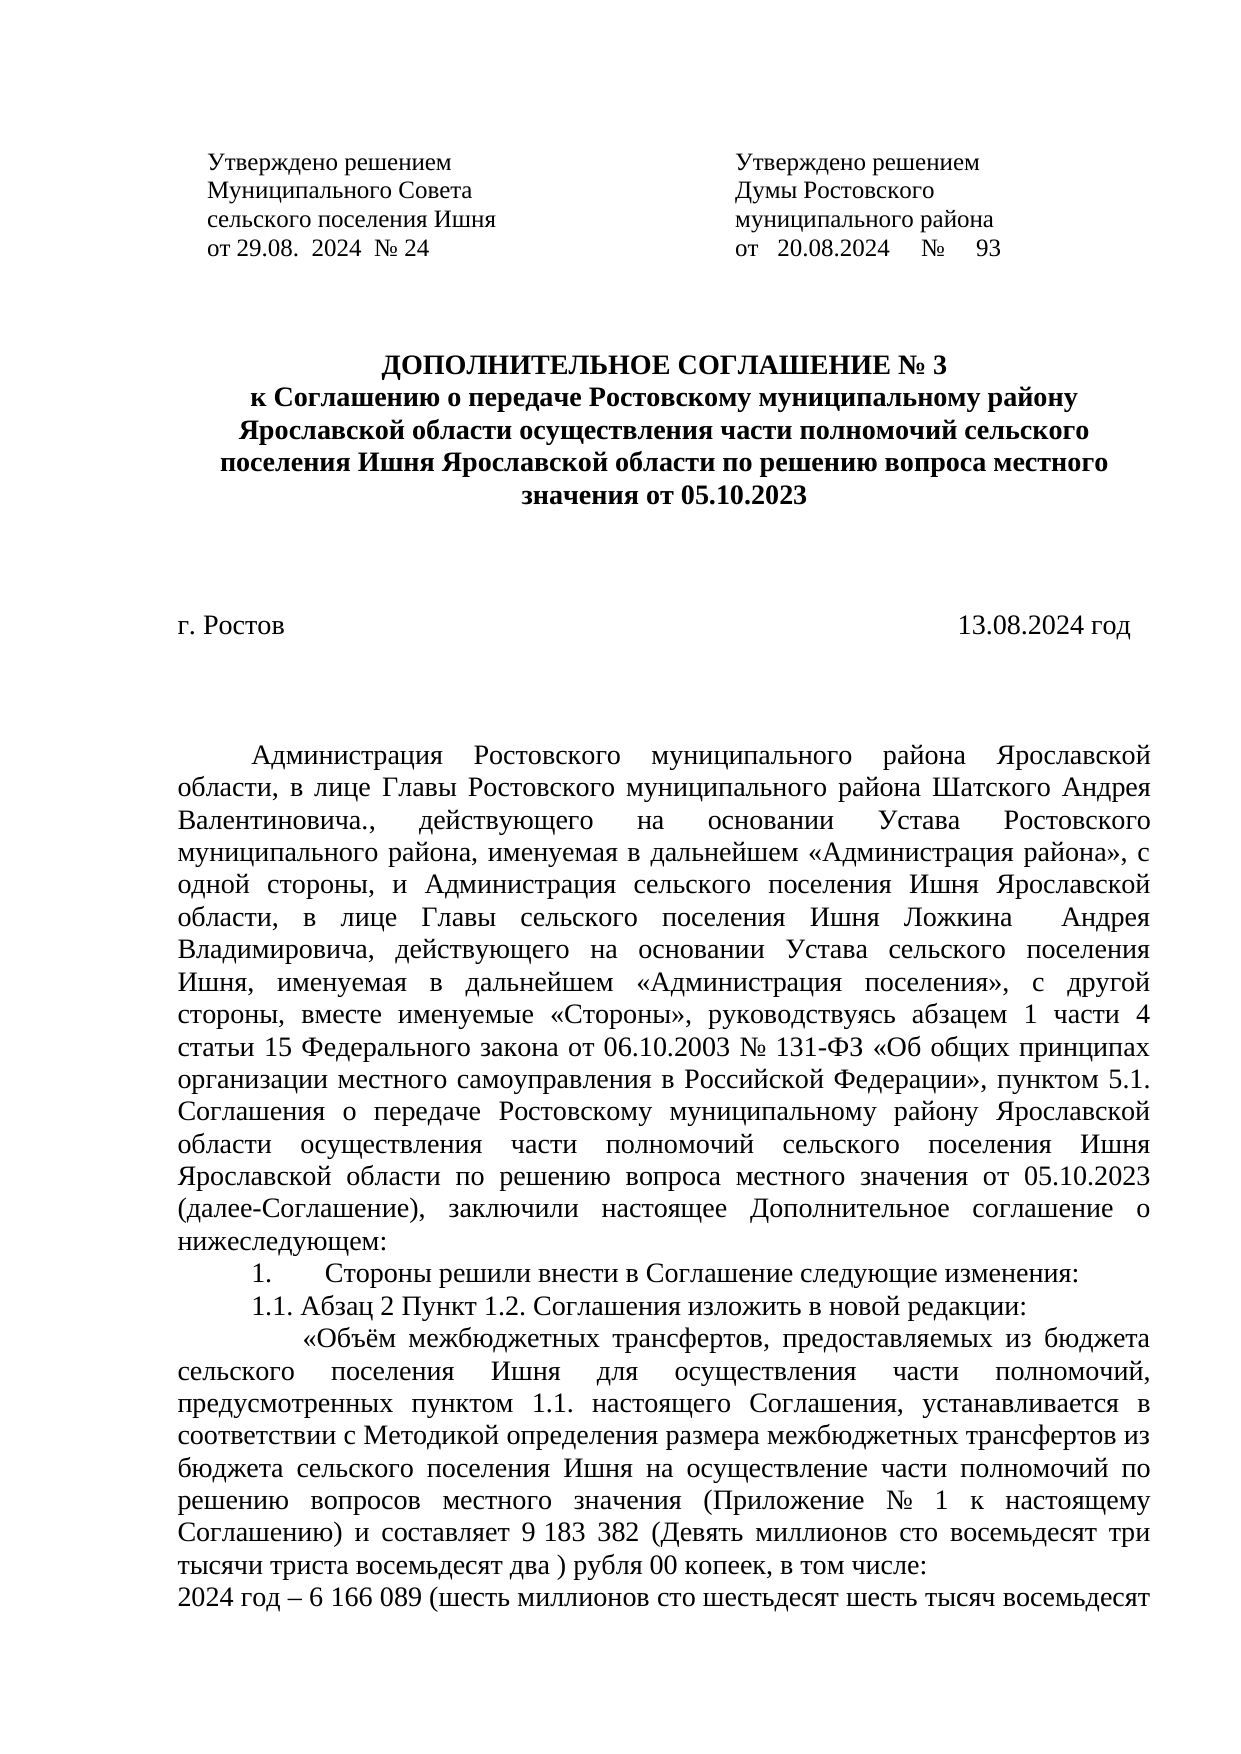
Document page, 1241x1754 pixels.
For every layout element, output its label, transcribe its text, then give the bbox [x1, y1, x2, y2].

table_header Утверждено решением Думы Ростовского муниципального района от 20.08.2024 № 93 [694, 147, 1240, 319]
text к Соглашению о передаче Ростовскому муниципальному району [177, 381, 1152, 413]
text «Объём межбюджетных трансфертов, предоставляемых из бюджета сельского поселения Ишня для осуществления части полномочий, предусмотренных пунктом 1.1. настоящего Соглашения, устанавливается в соответствии с Методикой определения размера межбюджетных трансфертов из бюджета сельского поселения Ишня на осуществление части полномочий по решению вопросов местного значения (Приложение № 1 к настоящему Соглашению) и составляет 9 183 382 (Девять миллионов сто восемьдесят три тысячи триста восемьдесят два ) рубля 00 копеек, в том числе: [177, 1321, 1152, 1580]
table_header Утверждено решением Муниципального Совета сельского поселения Ишня от 29.08. 2024 № 24 [166, 147, 694, 319]
text Ярославской области осуществления части полномочий сельского [177, 413, 1152, 445]
text Администрация Ростовского муниципального района Ярославской области, в лице Главы Ростовского муниципального района Шатского Андрея Валентиновича., действующего на основании Устава Ростовского муниципального района, именуемая в дальнейшем «Администрация района», с одной стороны, и Администрация сельского поселения Ишня Ярославской области, в лице Главы сельского поселения Ишня Ложкина Андрея Владимировича, действующего на основании Устава сельского поселения Ишня, именуемая в дальнейшем «Администрация поселения», с другой стороны, вместе именуемые «Стороны», руководствуясь абзацем 1 части 4 статьи 15 Федерального закона от 06.10.2003 № 131-ФЗ «Об общих принципах организации местного самоуправления в Российской Федерации», пунктом 5.1. Соглашения о передаче Ростовскому муниципальному району Ярославской области осуществления части полномочий сельского поселения Ишня Ярославской области по решению вопроса местного значения от 05.10.2023 (далее-Соглашение), заключили настоящее Дополнительное соглашение о нижеследующем: [177, 738, 1152, 1256]
text поселения Ишня Ярославской области по решению вопроса местного значения от 05.10.2023 [177, 445, 1152, 510]
list Стороны решили внести в Соглашение следующие изменения: [251, 1256, 1152, 1289]
text г. Ростов 13.08.2024 год [177, 608, 1152, 641]
text 1.1. Абзац 2 Пункт 1.2. Соглашения изложить в новой редакции: [251, 1289, 1152, 1321]
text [177, 1580, 1152, 1613]
text ДОПОЛНИТЕЛЬНОЕ СОГЛАШЕНИЕ № 3 [177, 348, 1152, 381]
